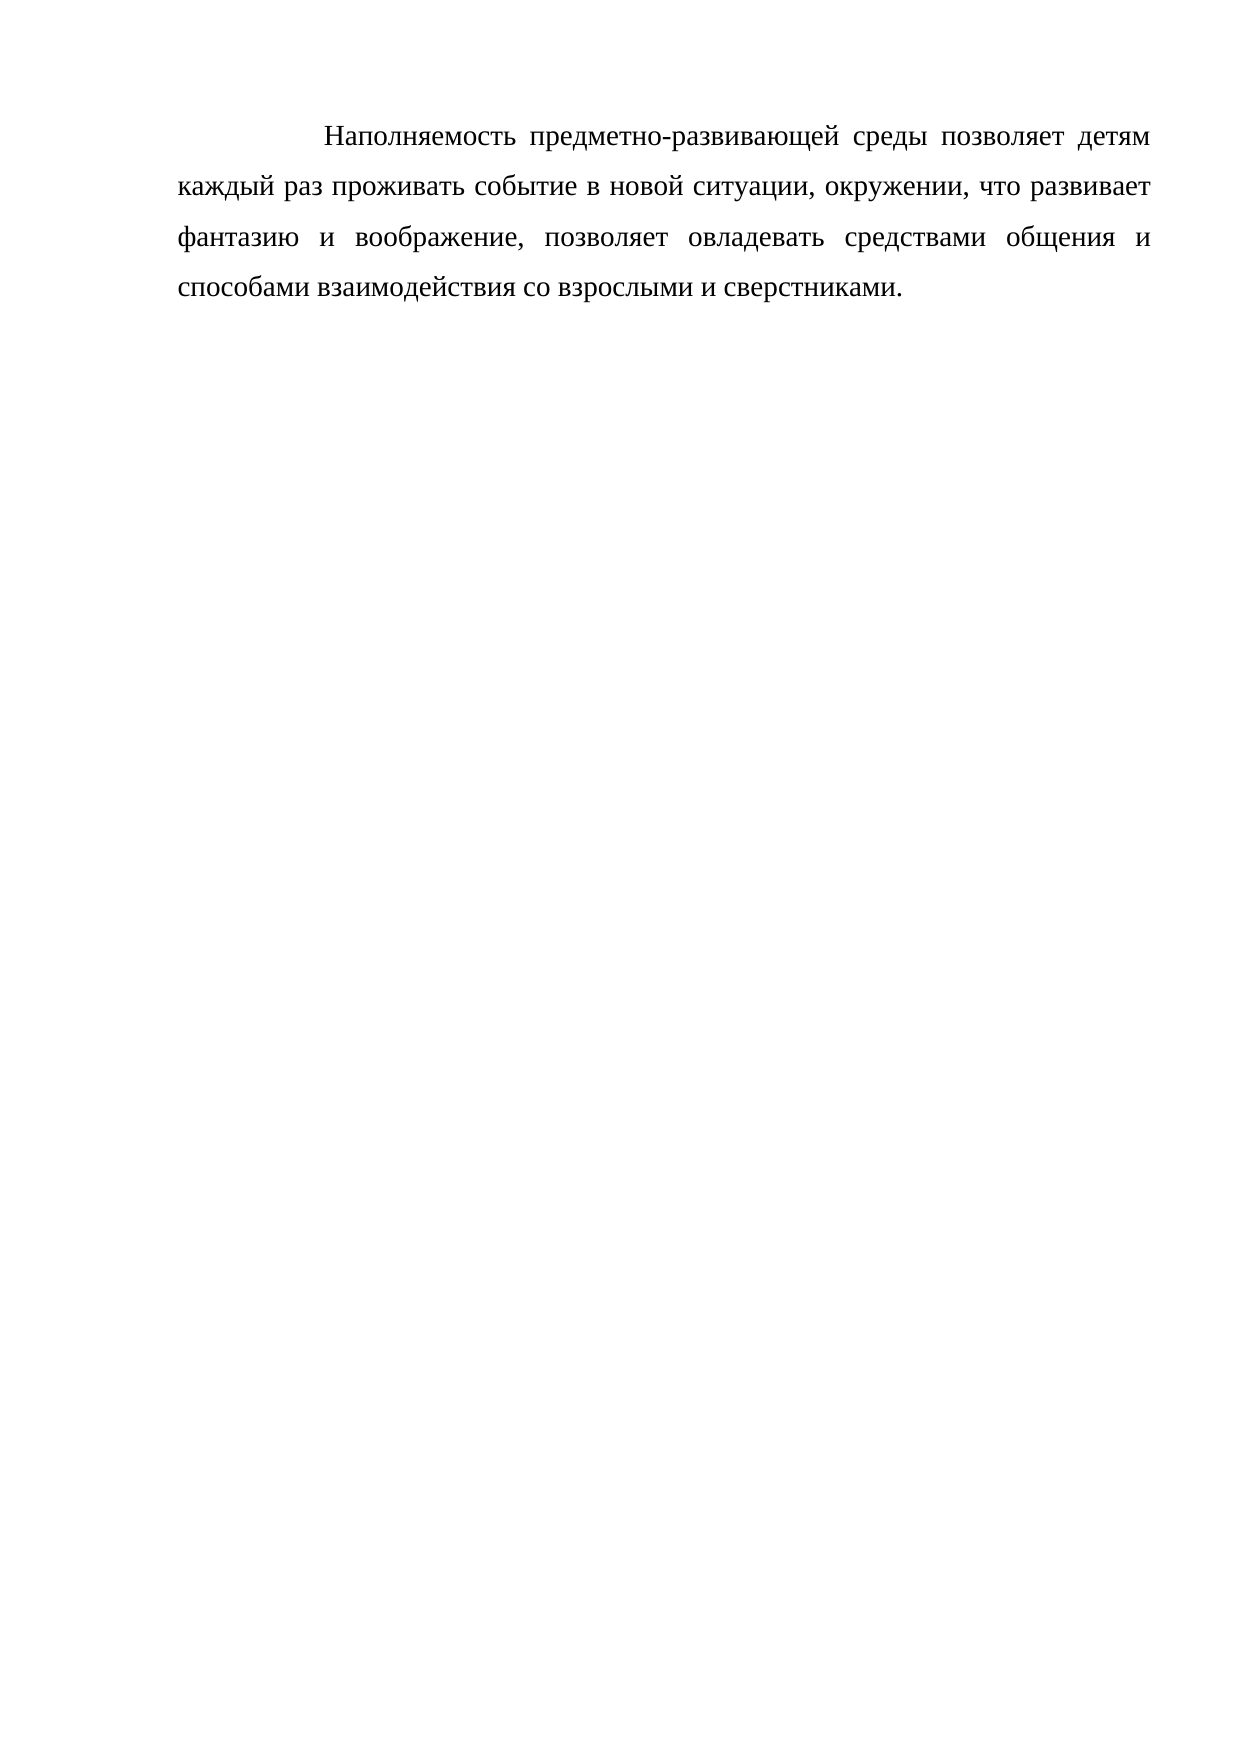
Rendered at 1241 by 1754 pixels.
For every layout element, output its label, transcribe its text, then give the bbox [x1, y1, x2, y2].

text Наполняемость предметно-развивающей среды позволяет детям каждый раз проживать событие в новой ситуации, окружении, что развивает фантазию и воображение, позволяет овладевать средствами общения и способами взаимодействия со взрослыми и сверстниками. [177, 118, 1152, 303]
